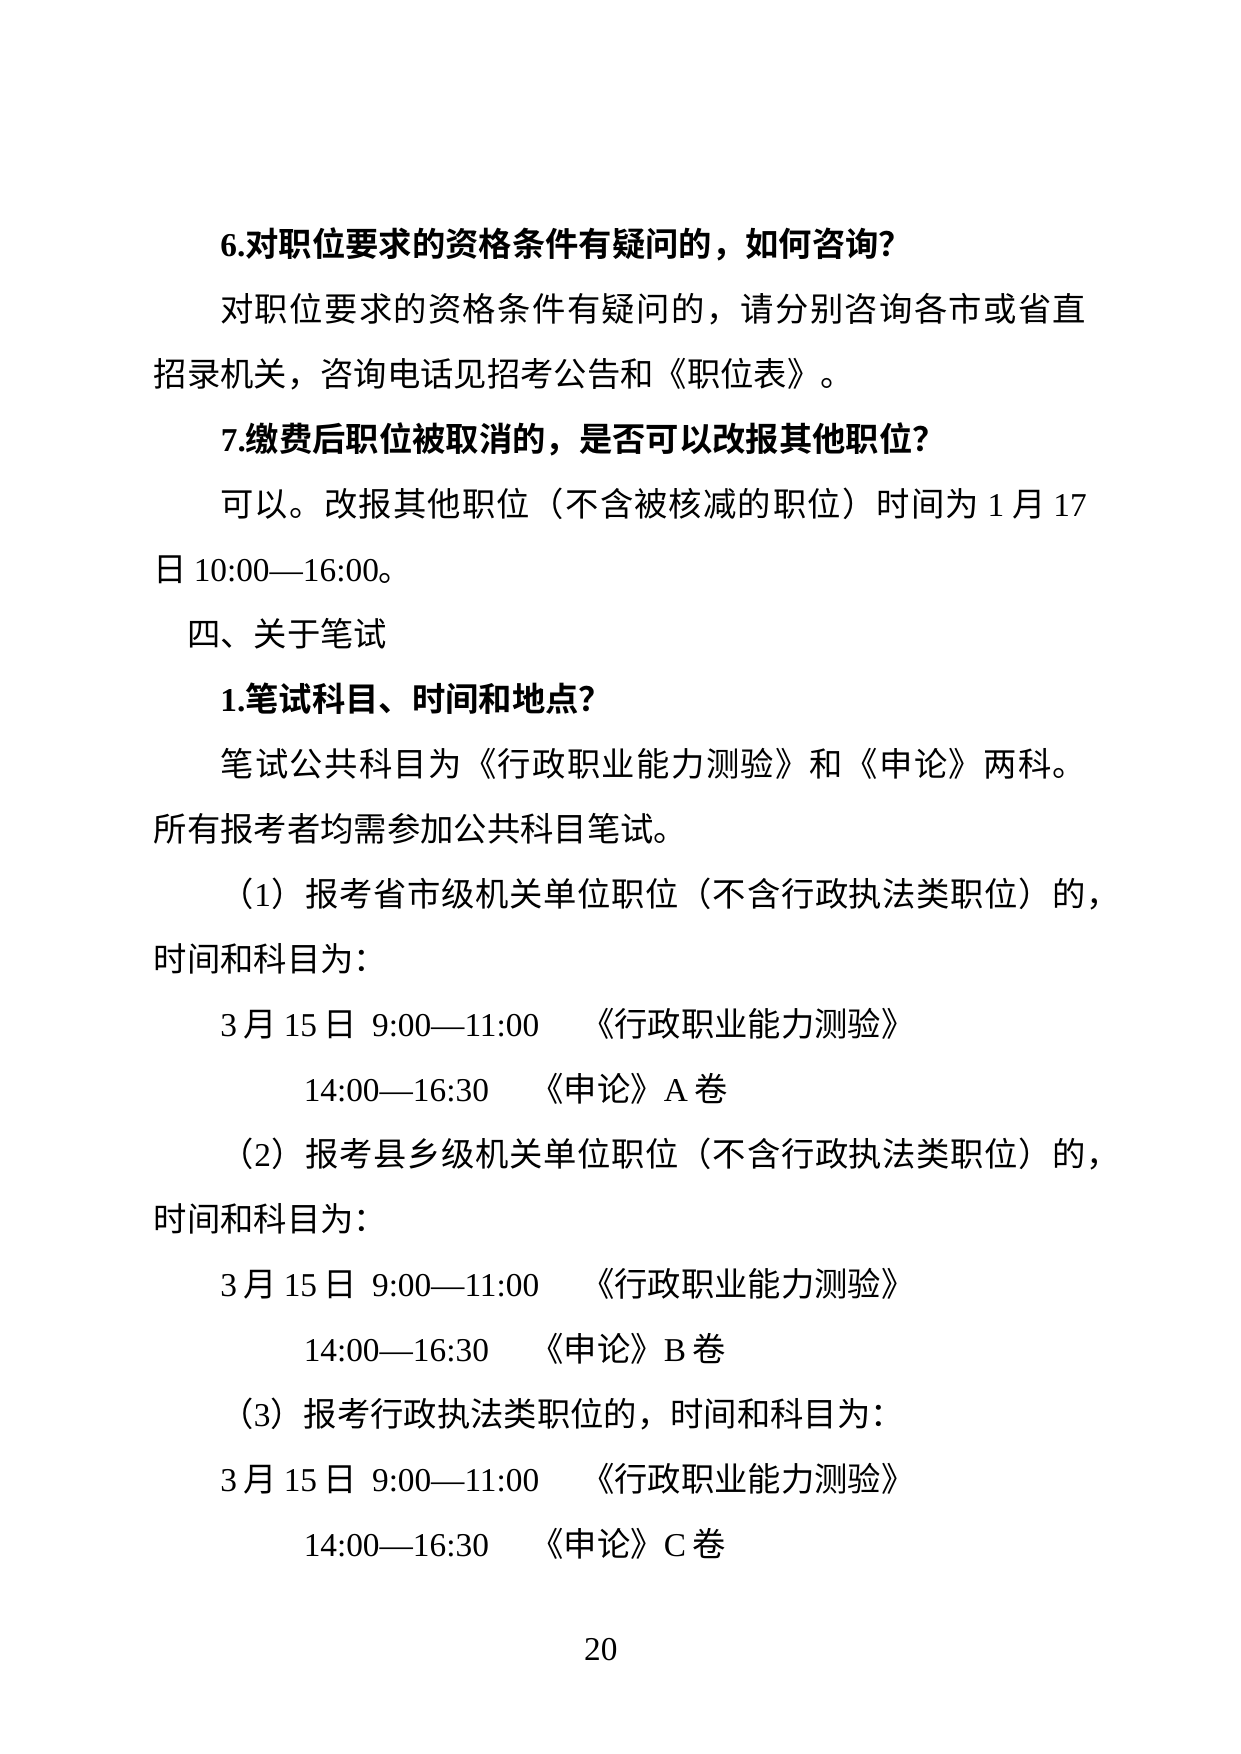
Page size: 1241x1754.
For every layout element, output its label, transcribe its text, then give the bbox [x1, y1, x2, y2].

text 四、关于笔试 [153, 599, 1087, 664]
text 14:00—16:30 《申论》A卷 [153, 1054, 1087, 1119]
text 7.缴费后职位被取消的，是否可以改报其他职位？ [153, 404, 1087, 469]
text 1.笔试科目、时间和地点？ [153, 664, 1087, 729]
text 可以。改报其他职位（不含被核减的职位）时间为1月17日10:00—16:00。 [153, 469, 1087, 599]
text 3月15日 9:00—11:00 《行政职业能力测验》 [153, 989, 1087, 1054]
text 14:00—16:30 《申论》B卷 [153, 1314, 1087, 1379]
text （1）报考省市级机关单位职位（不含行政执法类职位）的，时间和科目为： [153, 859, 1087, 989]
text （3）报考行政执法类职位的，时间和科目为： [153, 1379, 1087, 1444]
text 3月15日 9:00—11:00 《行政职业能力测验》 [153, 1444, 1087, 1509]
text 14:00—16:30 《申论》C卷 [153, 1509, 1087, 1574]
text 3月15日 9:00—11:00 《行政职业能力测验》 [153, 1249, 1087, 1314]
text 对职位要求的资格条件有疑问的，请分别咨询各市或省直招录机关，咨询电话见招考公告和《职位表》。 [153, 274, 1087, 404]
text （2）报考县乡级机关单位职位（不含行政执法类职位）的，时间和科目为： [153, 1119, 1087, 1249]
text 6.对职位要求的资格条件有疑问的，如何咨询？ [153, 209, 1087, 274]
text 笔试公共科目为《行政职业能力测验》和《申论》两科。所有报考者均需参加公共科目笔试。 [153, 729, 1087, 859]
